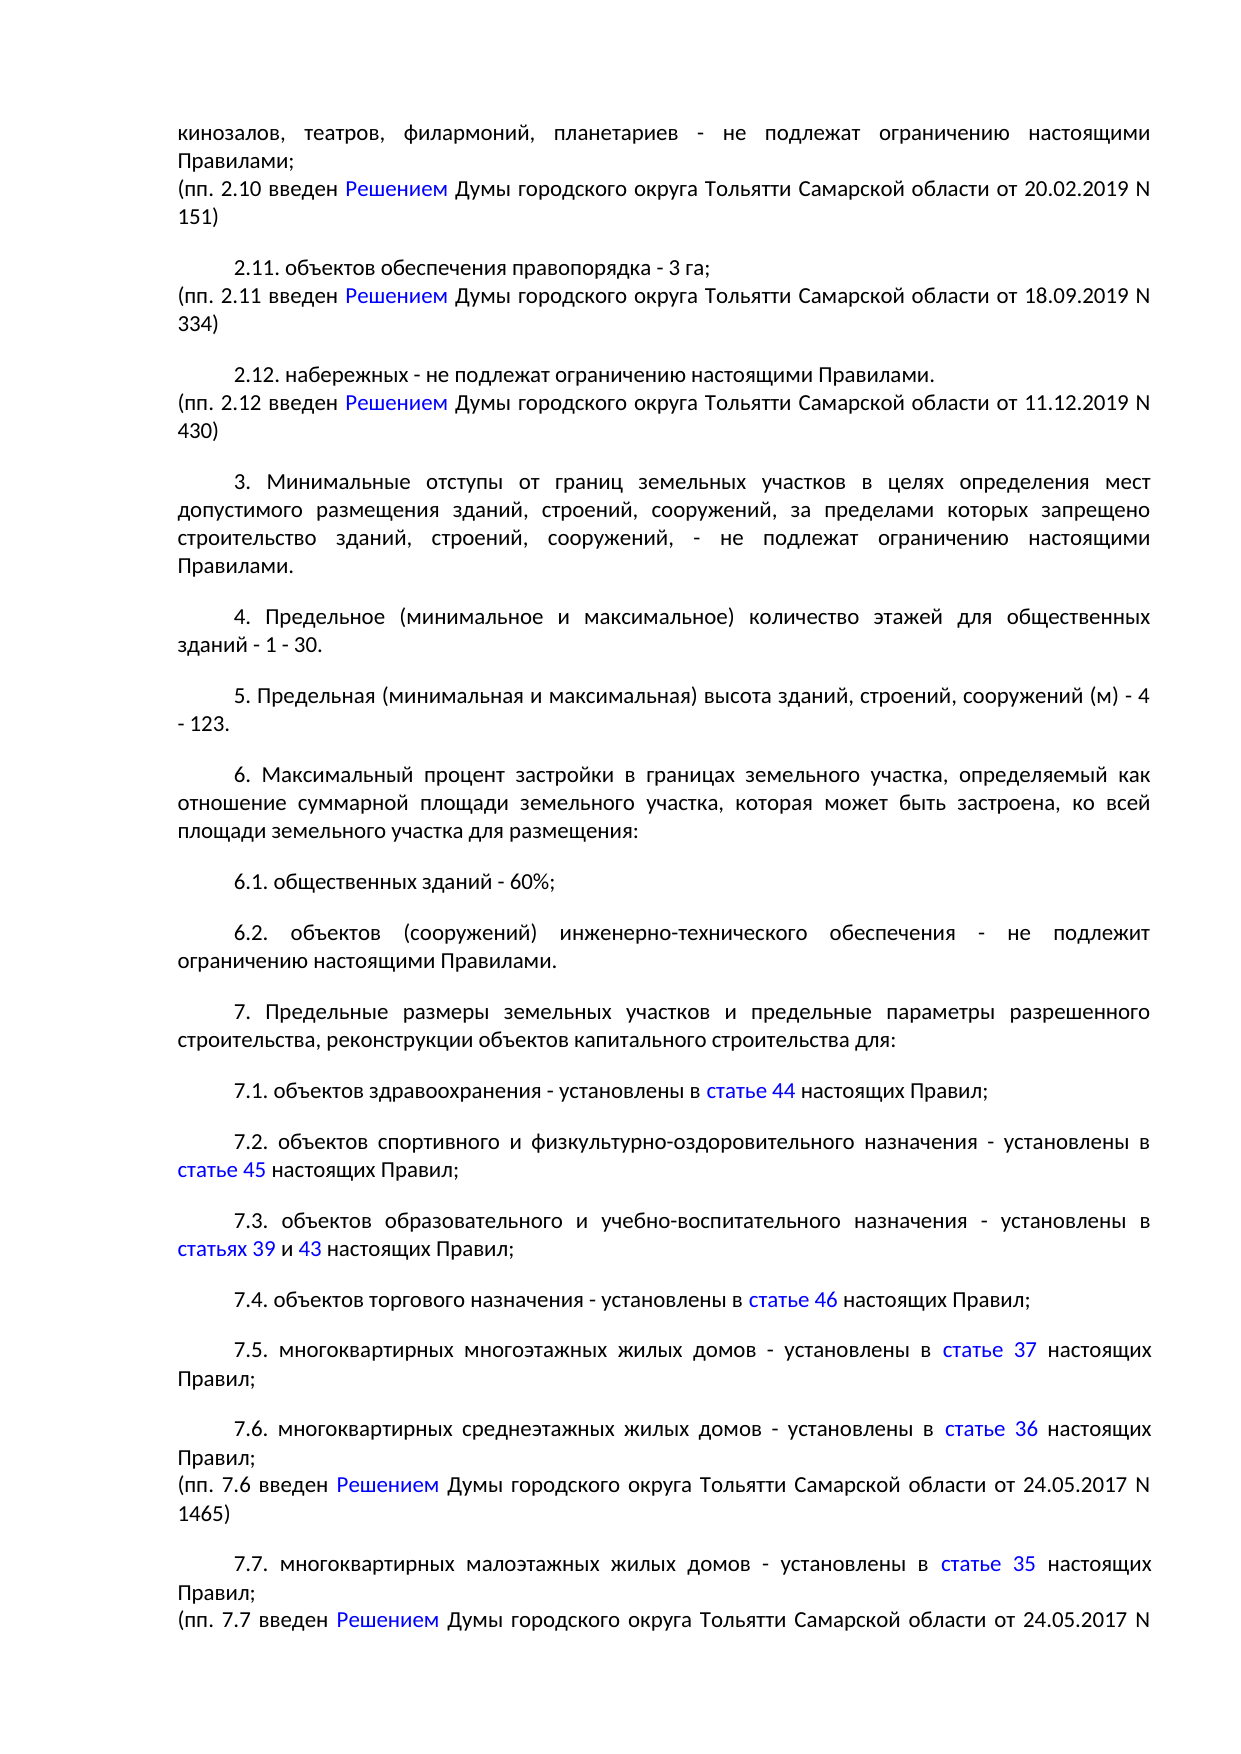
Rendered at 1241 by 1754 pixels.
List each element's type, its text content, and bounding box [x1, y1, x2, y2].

text 2.12. набережных - не подлежат ограничению настоящими Правилами. [177, 360, 1152, 388]
text 6. Максимальный процент застройки в границах земельного участка, определяемый как отношение суммарной площади земельного участка, которая может быть застроена, ко всей площади земельного участка для размещения: [177, 760, 1152, 844]
text 7.7. многоквартирных малоэтажных жилых домов - установлены в статье 35 настоящих Правил; [177, 1549, 1152, 1606]
text 4. Предельное (минимальное и максимальное) количество этажей для общественных зданий - 1 - 30. [177, 602, 1152, 658]
text 7.3. объектов образовательного и учебно-воспитательного назначения - установлены в статьях 39 и 43 настоящих Правил; [177, 1206, 1152, 1262]
text 7.6. многоквартирных среднеэтажных жилых домов - установлены в статье 36 настоящих Правил; [177, 1414, 1152, 1471]
text 5. Предельная (минимальная и максимальная) высота зданий, строений, сооружений (м) - 4 - 123. [177, 681, 1152, 737]
text 7.4. объектов торгового назначения - установлены в статье 46 настоящих Правил; [177, 1285, 1152, 1313]
text 6.2. объектов (сооружений) инженерно-технического обеспечения - не подлежит ограничению настоящими Правилами. [177, 918, 1152, 974]
text 7.2. объектов спортивного и физкультурно-оздоровительного назначения - установлены в статье 45 настоящих Правил; [177, 1127, 1152, 1183]
text (пп. 2.11 введен Решением Думы городского округа Тольятти Самарской области от 18.09.2019 N 334) [177, 281, 1152, 337]
text 3. Минимальные отступы от границ земельных участков в целях определения мест допустимого размещения зданий, строений, сооружений, за пределами которых запрещено строительство зданий, строений, сооружений, - не подлежат ограничению настоящими Правилами. [177, 467, 1152, 579]
text 7.5. многоквартирных многоэтажных жилых домов - установлены в статье 37 настоящих Правил; [177, 1336, 1152, 1392]
text (пп. 2.12 введен Решением Думы городского округа Тольятти Самарской области от 11.12.2019 N 430) [177, 388, 1152, 444]
text (пп. 2.10 введен Решением Думы городского округа Тольятти Самарской области от 20.02.2019 N 151) [177, 174, 1152, 230]
text 7. Предельные размеры земельных участков и предельные параметры разрешенного строительства, реконструкции объектов капитального строительства для: [177, 997, 1152, 1053]
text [177, 1606, 1152, 1634]
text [177, 118, 1152, 174]
text 7.1. объектов здравоохранения - установлены в статье 44 настоящих Правил; [177, 1076, 1152, 1104]
text (пп. 7.6 введен Решением Думы городского округа Тольятти Самарской области от 24.05.2017 N 1465) [177, 1471, 1152, 1527]
text 2.11. объектов обеспечения правопорядка - 3 га; [177, 253, 1152, 281]
text 6.1. общественных зданий - 60%; [177, 867, 1152, 895]
